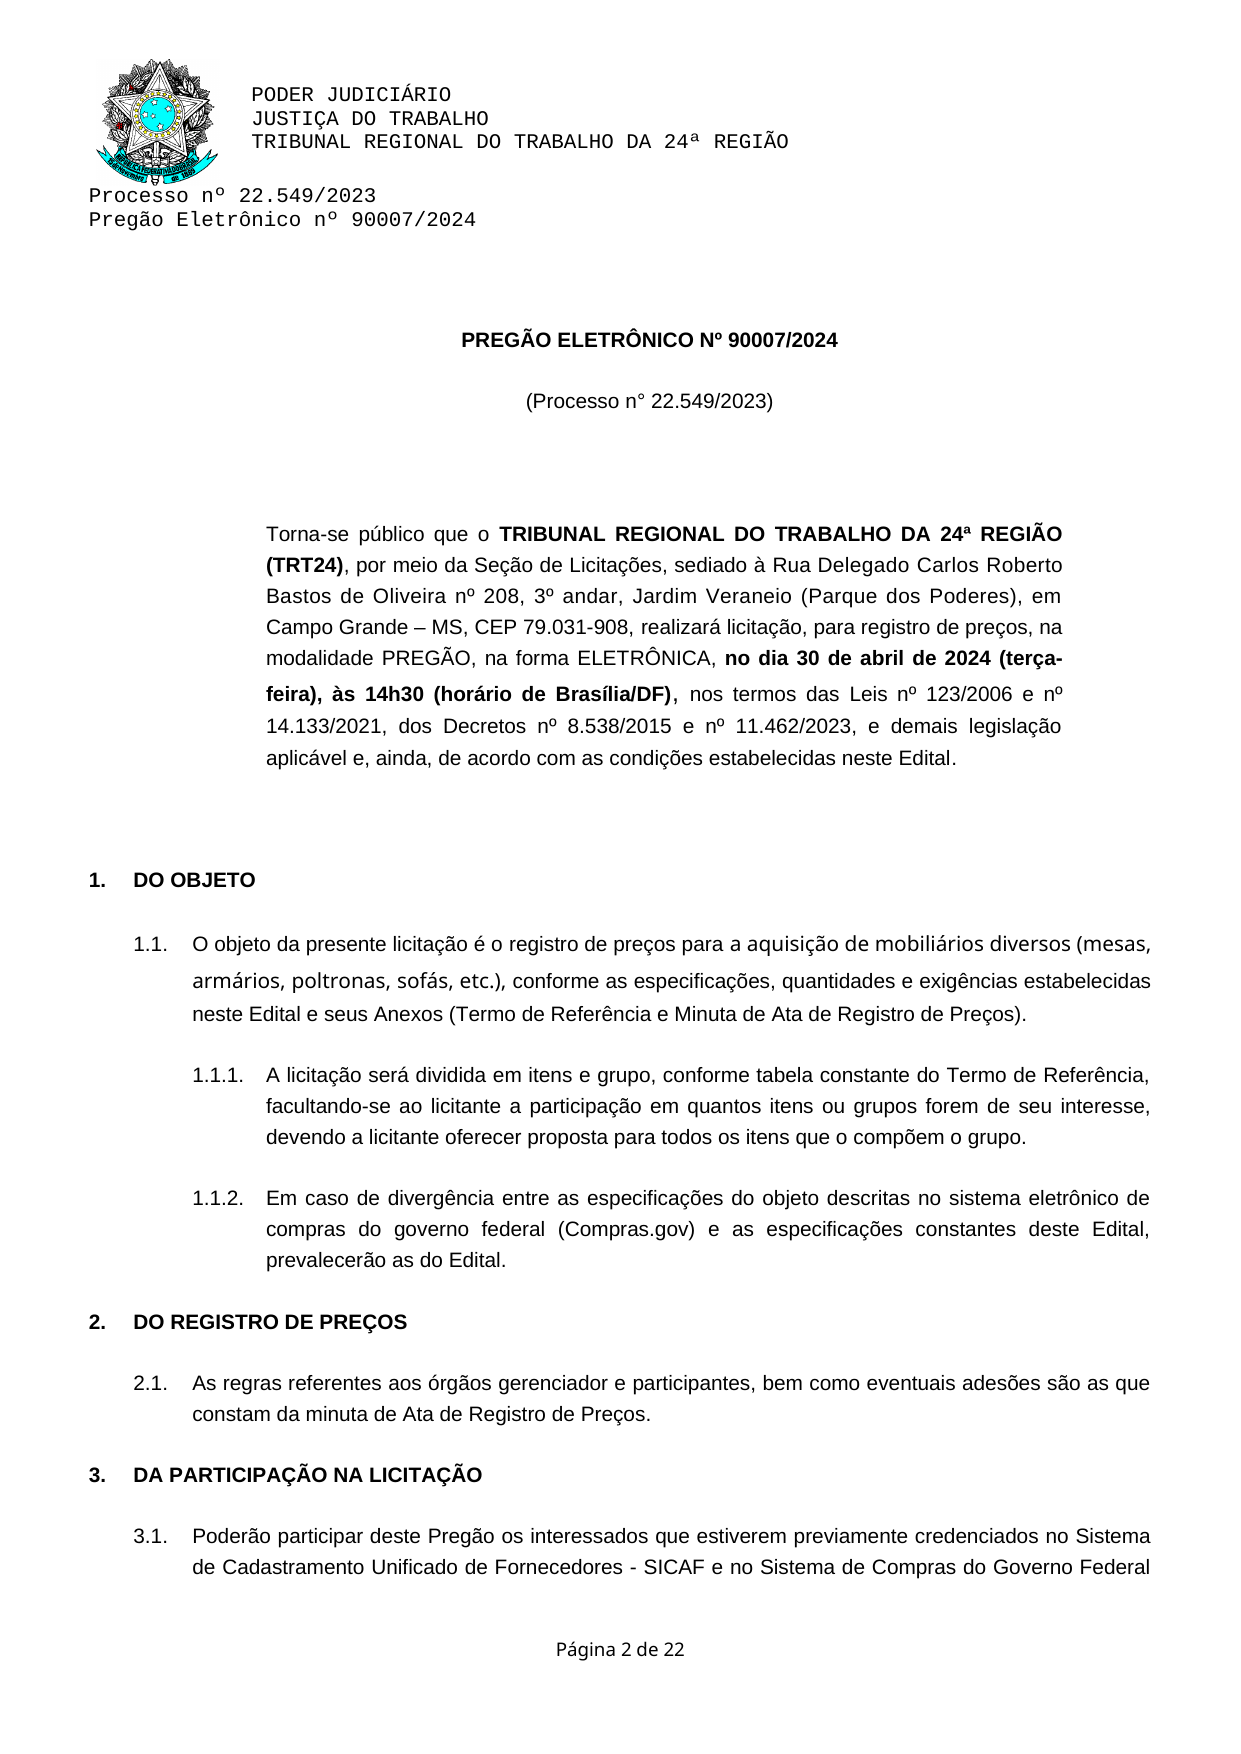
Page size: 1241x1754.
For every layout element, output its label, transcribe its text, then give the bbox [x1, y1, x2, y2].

text As regras referentes aos órgãos gerenciador e participantes, bem como eventuais adesões são as que constam da minuta de Ata de Registro de Preços. [133, 1371, 1152, 1426]
text PREGÃO ELETRÔNICO Nº 90007/2024 [89, 328, 1152, 352]
list A licitação será dividida em itens e grupo, conforme tabela constante do Termo de Referência, facultando-se ao licitante a participação em quantos itens ou grupos forem de seu interesse, devendo a licitante oferecer proposta para todos os itens que o compõem o grupo. [192, 1063, 1152, 1149]
text Torna-se público que o TRIBUNAL REGIONAL DO TRABALHO DA 24ª REGIÃO (TRT24), por meio da Seção de Licitações, sediado à Rua Delegado Carlos Roberto Bastos de Oliveira nº 208, 3º andar, Jardim Veraneio (Parque dos Poderes), em Campo Grande – MS, CEP 79.031-908, realizará licitação, para registro de preços, na modalidade PREGÃO, na forma ELETRÔNICA, no dia 30 de abril de 2024 (terça-feira), às 14h30 (horário de Brasília/DF), nos termos das Leis nº 123/2006 e nº 14.133/2021, dos Decretos nº 8.538/2015 e nº 11.462/2023, e demais legislação aplicável e, ainda, de acordo com as condições estabelecidas neste Edital. [266, 521, 1063, 769]
text O objeto da presente licitação é o registro de preços para a aquisição de mobiliários diversos (mesas, armários, poltronas, sofás, etc.), conforme as especificações, quantidades e exigências estabelecidas neste Edital e seus Anexos (Termo de Referência e Minuta de Ata de Registro de Preços). [133, 929, 1152, 1025]
text DO REGISTRO DE PREÇOS [89, 1309, 1152, 1333]
text DA PARTICIPAÇÃO NA LICITAÇÃO [89, 1463, 1152, 1487]
picture [96, 59, 220, 186]
text DO OBJETO [89, 868, 1152, 892]
list Em caso de divergência entre as especificações do objeto descritas no sistema eletrônico de compras do governo federal (Compras.gov) e as especificações constantes deste Edital, prevalecerão as do Edital. [192, 1186, 1152, 1272]
text (Processo n° 22.549/2023) [89, 389, 1152, 413]
